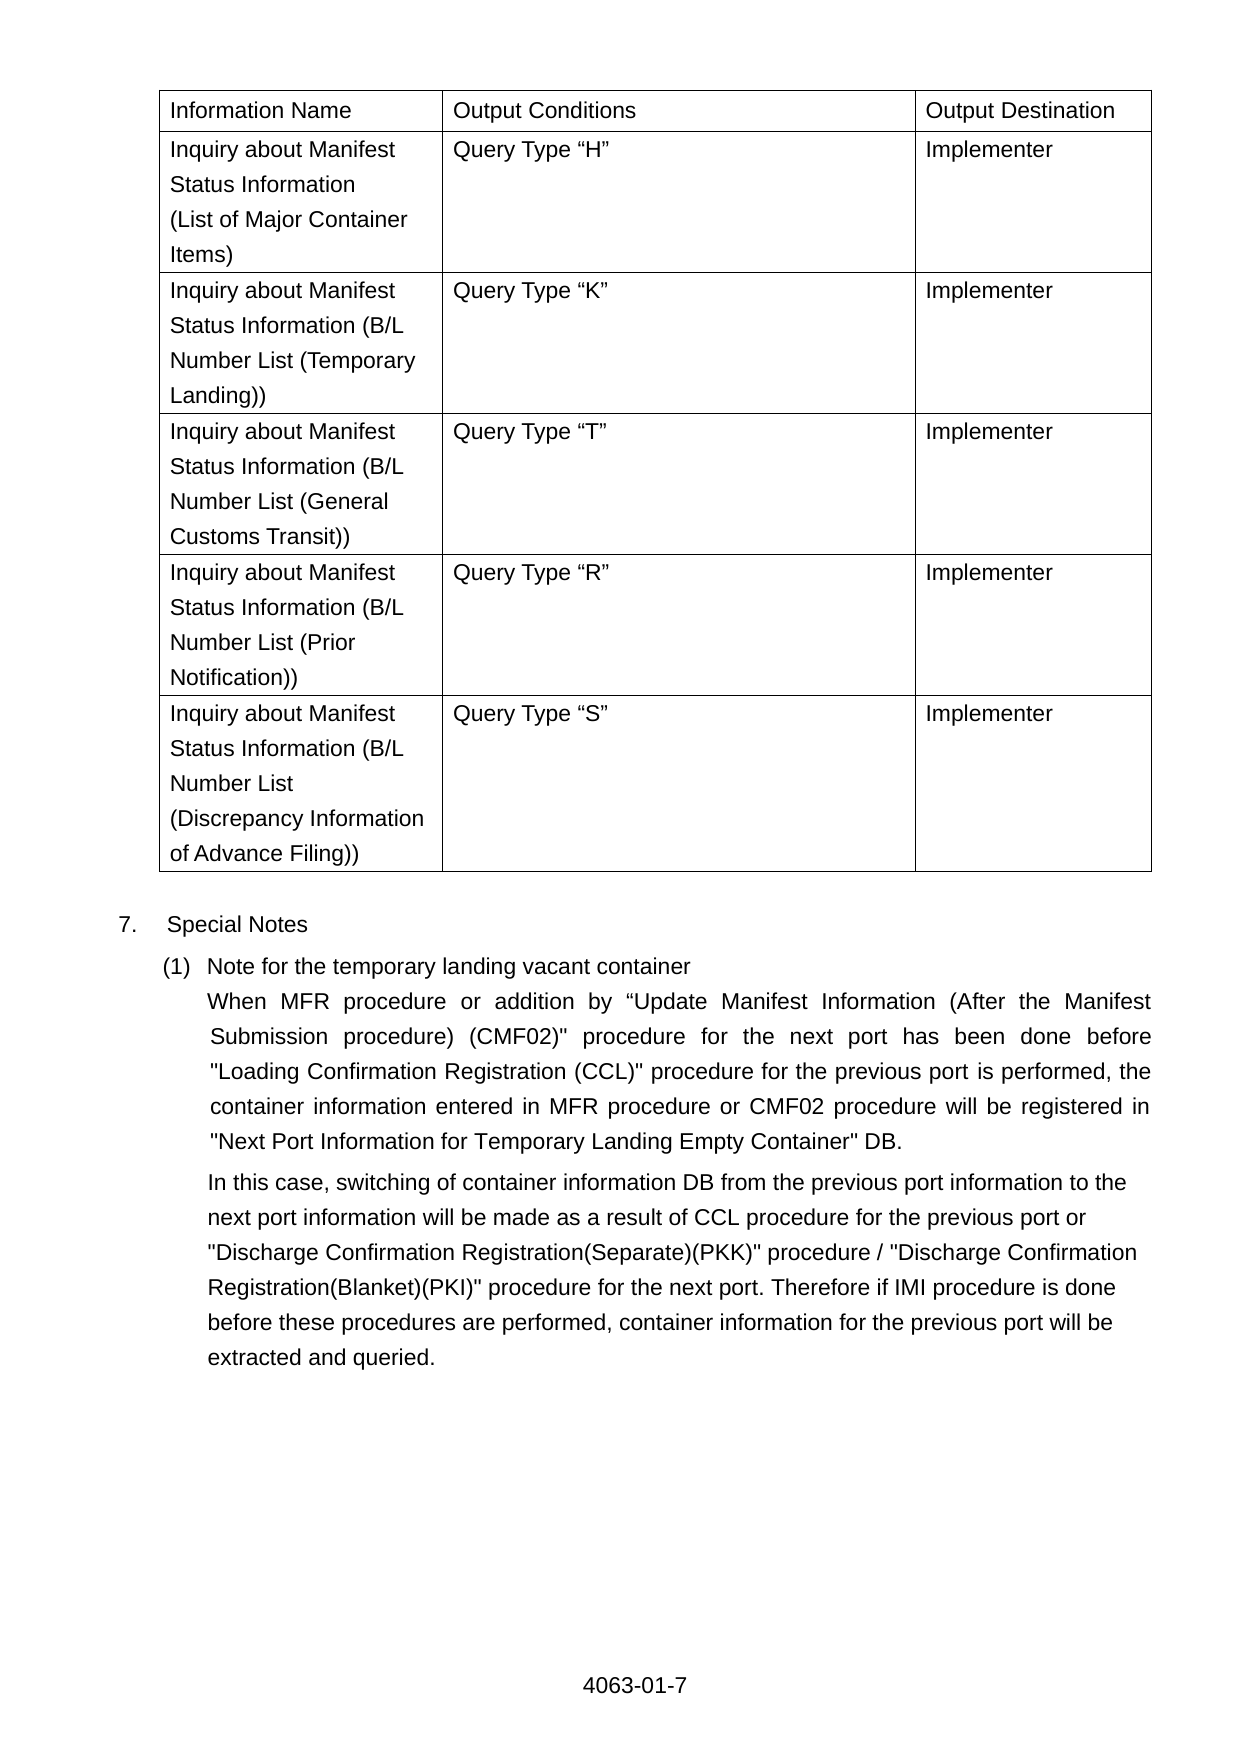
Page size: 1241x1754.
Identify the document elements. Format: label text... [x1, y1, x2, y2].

table_cell Query Type “S” [443, 696, 915, 871]
table_cell Inquiry about Manifest Status Information (B/L Number List (General Customs Transit)) [160, 414, 442, 554]
table_cell Inquiry about Manifest Status Information (List of Major Container Items) [160, 132, 442, 272]
table_cell Query Type “K” [443, 273, 915, 413]
table_cell Inquiry about Manifest Status Information (B/L Number List (Discrepancy Information of Advance Filing)) [160, 696, 442, 871]
table_cell Implementer [916, 414, 1151, 554]
table_cell Implementer [916, 132, 1151, 272]
table_cell Implementer [916, 273, 1151, 413]
table_cell Query Type “H” [443, 132, 915, 272]
table_cell Implementer [916, 696, 1151, 871]
text (1) Note for the temporary landing vacant container [162, 948, 1152, 983]
text 7. Special Notes [118, 907, 1152, 942]
text In this case, switching of container information DB from the previous port information to the next port information will be made as a result of CCL procedure for the previous port or "Discharge Confirmation Registration(Separate)(PKK)" procedure / "Discharge Confirmation Registration(Blanket)(PKI)" procedure for the next port. Therefore if IMI procedure is done before these procedures are performed, container information for the previous port will be extracted and queried. [207, 1164, 1152, 1374]
table_cell Inquiry about Manifest Status Information (B/L Number List (Prior Notification)) [160, 555, 442, 695]
text When MFR procedure or addition by “Update Manifest Information (After the Manifest Submission procedure) (CMF02)" procedure for the next port has been done before "Loading Confirmation Registration (CCL)" procedure for the previous port is performed, the container information entered in MFR procedure or CMF02 procedure will be registered in "Next Port Information for Temporary Landing Empty Container" DB. [207, 983, 1152, 1158]
table_header Output Conditions [443, 91, 915, 131]
table_cell Inquiry about Manifest Status Information (B/L Number List (Temporary Landing)) [160, 273, 442, 413]
table_cell Query Type “T” [443, 414, 915, 554]
table_cell Query Type “R” [443, 555, 915, 695]
table_cell Implementer [916, 555, 1151, 695]
table_header Output Destination [916, 91, 1151, 131]
table_header Information Name [160, 91, 442, 131]
